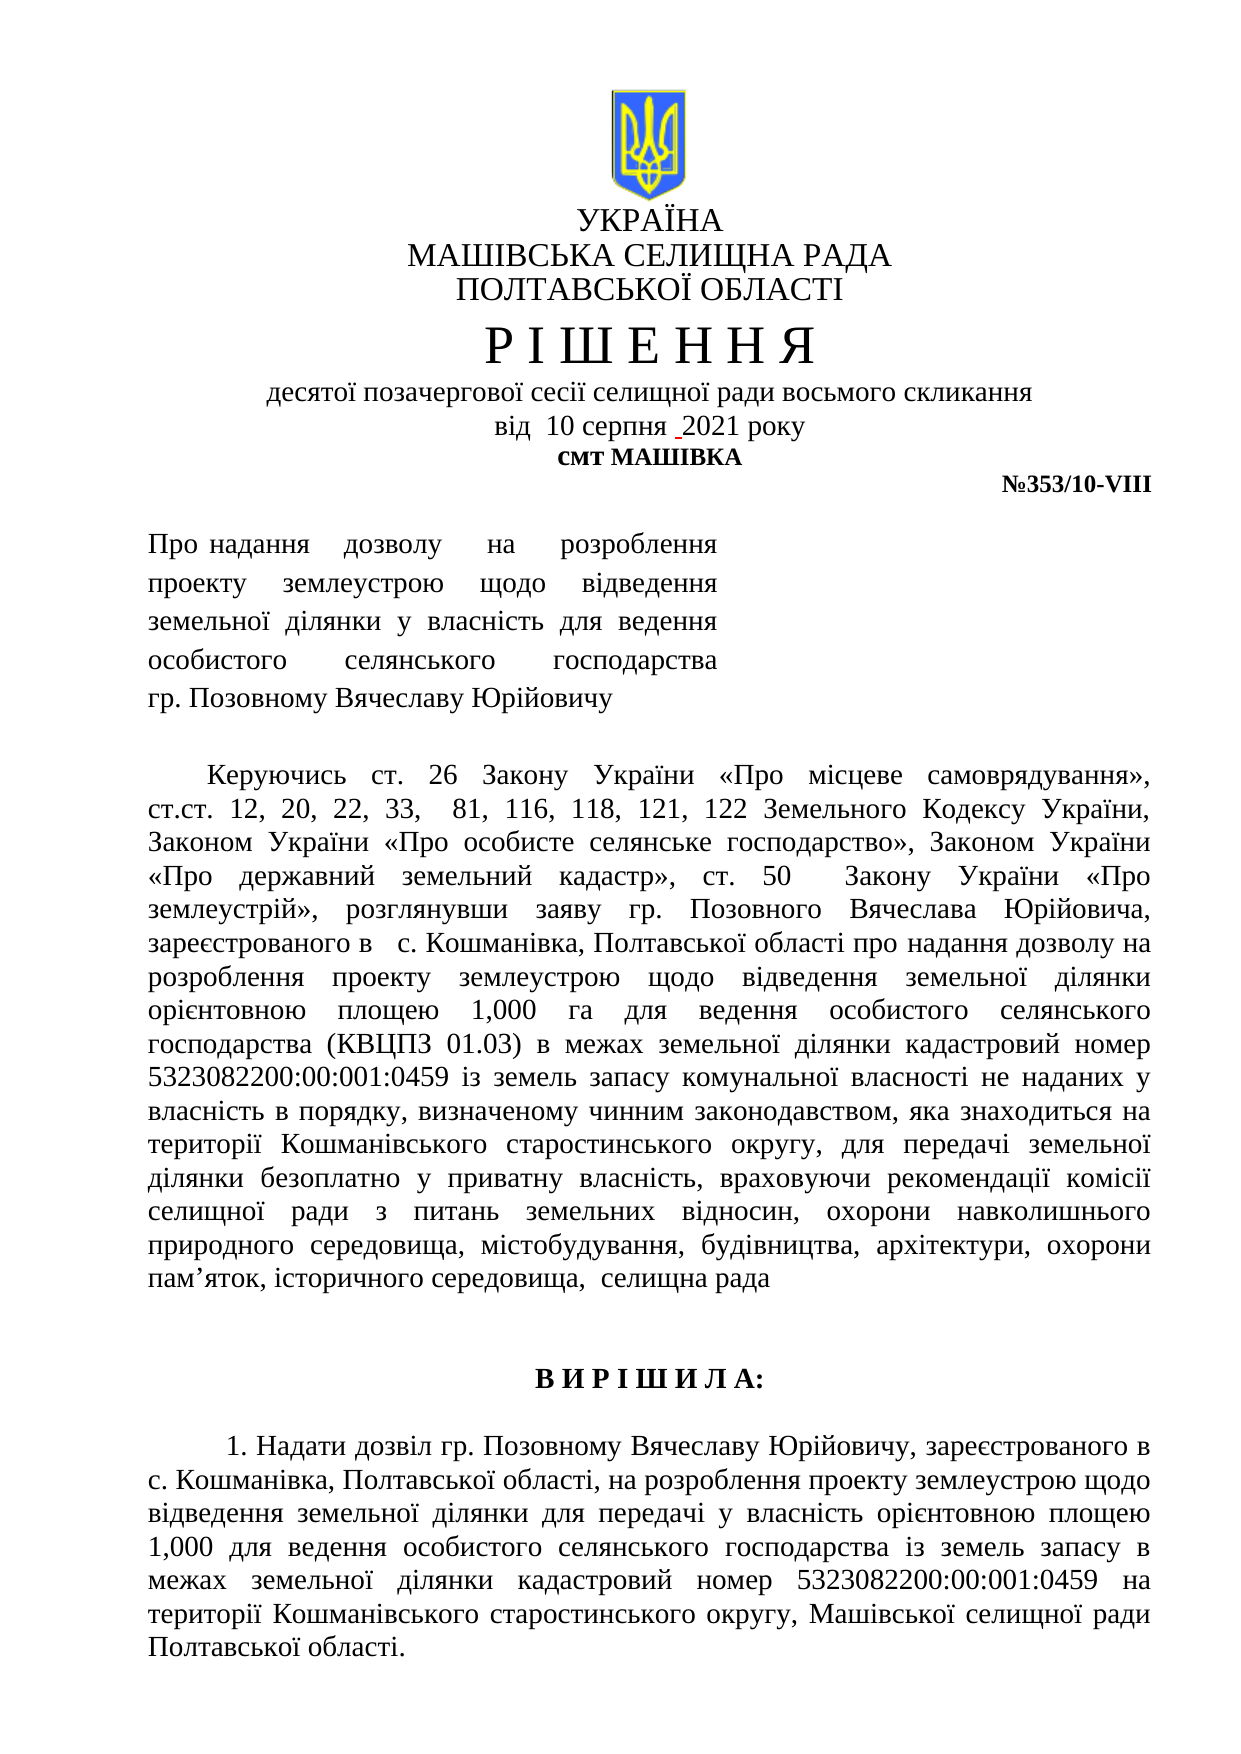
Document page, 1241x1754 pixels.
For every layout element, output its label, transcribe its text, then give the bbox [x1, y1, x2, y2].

list від 10 серпня 2021 року [148, 408, 1152, 441]
list смт МАШІВКА [148, 441, 1152, 472]
subtitle Р І Ш Е Н Н Я [148, 318, 1152, 374]
text МАШІВСЬКА СЕЛИЩНА РАДА [148, 239, 1152, 273]
table_header Про надання дозволу на розроблення проекту землеустрою щодо відведення земельної ділянки у власність для ведення особистого селянського господарства гр. Позовному Вячеславу Юрійовичу [136, 526, 729, 757]
text В И Р І Ш И Л А: [148, 1361, 1152, 1395]
text 1. Надати дозвіл гр. Позовному Вячеславу Юрійовичу, зареєстрованого в с. Кошманівка, Полтавської області, на розроблення проекту землеустрою щодо відведення земельної ділянки для передачі у власність орієнтовною площею 1,000 для ведення особистого селянського господарства із земель запасу в межах земельної ділянки кадастровий номер 5323082200:00:001:0459 на території Кошманівського старостинського округу, Машівської селищної ради Полтавської області. [148, 1428, 1152, 1663]
list десятої позачергової сесії селищної ради восьмого скликання [148, 374, 1152, 408]
text Керуючись ст. 26 Закону України «Про місцеве самоврядування», ст.ст. 12, 20, 22, 33, 81, 116, 118, 121, 122 Земельного Кодексу України, Законом України «Про особисте селянське господарство», Законом України «Про державний земельний кадастр», ст. 50 Закону України «Про землеустрій», розглянувши заяву гр. Позовного Вячеслава Юрійовича, зареєстрованого в с. Кошманівка, Полтавської області про надання дозволу на розроблення проекту землеустрою щодо відведення земельної ділянки орієнтовною площею 1,000 га для ведення особистого селянського господарства (КВЦПЗ 01.03) в межах земельної ділянки кадастровий номер 5323082200:00:001:0459 із земель запасу комунальної власності не наданих у власність в порядку, визначеному чинним законодавством, яка знаходиться на території Кошманівського старостинського округу, для передачі земельної ділянки безоплатно у приватну власність, враховуючи рекомендації комісії селищної ради з питань земельних відносин, охорони навколишнього природного середовища, містобудування, будівництва, архітектури, охорони пам’яток, історичного середовища, селищна рада [148, 757, 1152, 1294]
text ПОЛТАВСЬКОЇ ОБЛАСТІ [148, 273, 1152, 308]
list №353/10-VIII [148, 472, 1152, 497]
text УКРАЇНА [148, 204, 1152, 239]
